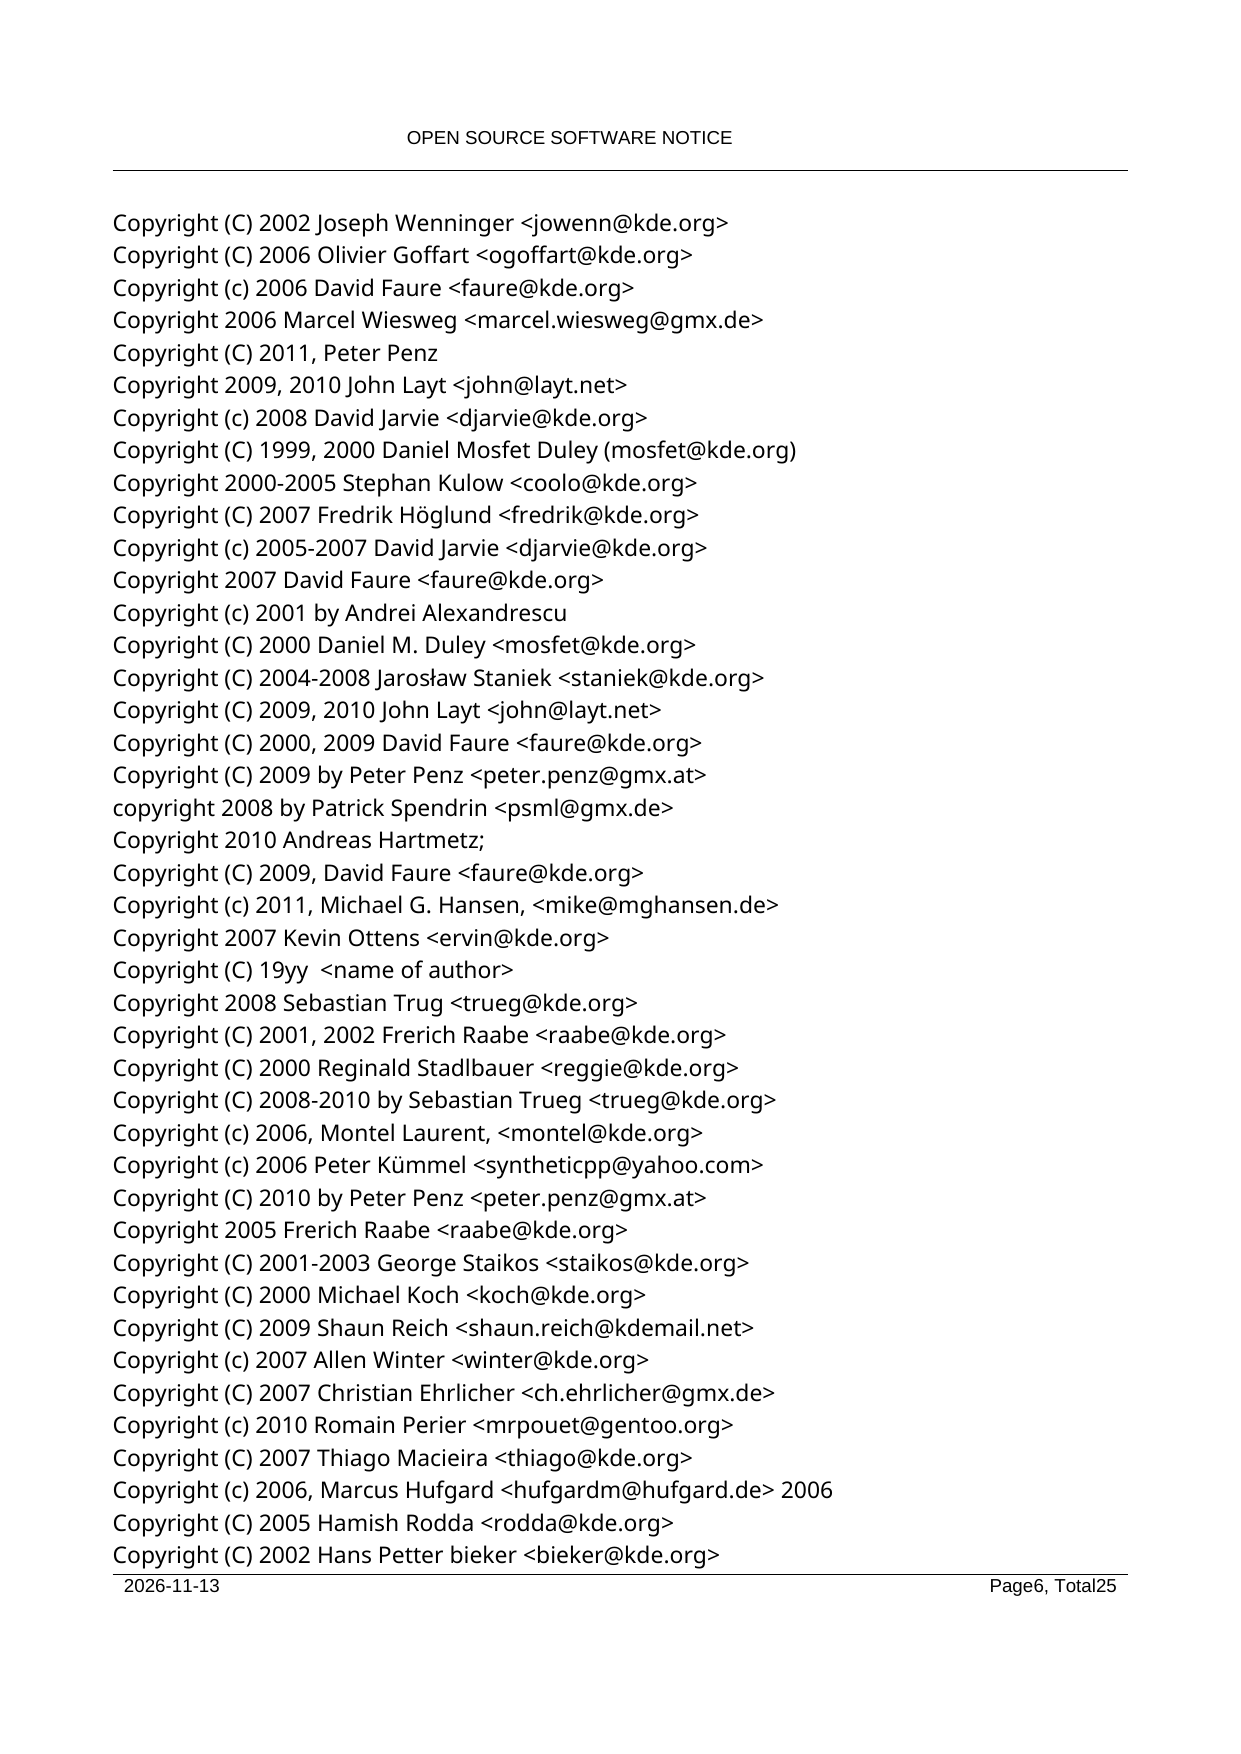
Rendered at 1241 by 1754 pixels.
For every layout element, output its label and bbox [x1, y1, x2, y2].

text [112, 206, 1128, 1571]
